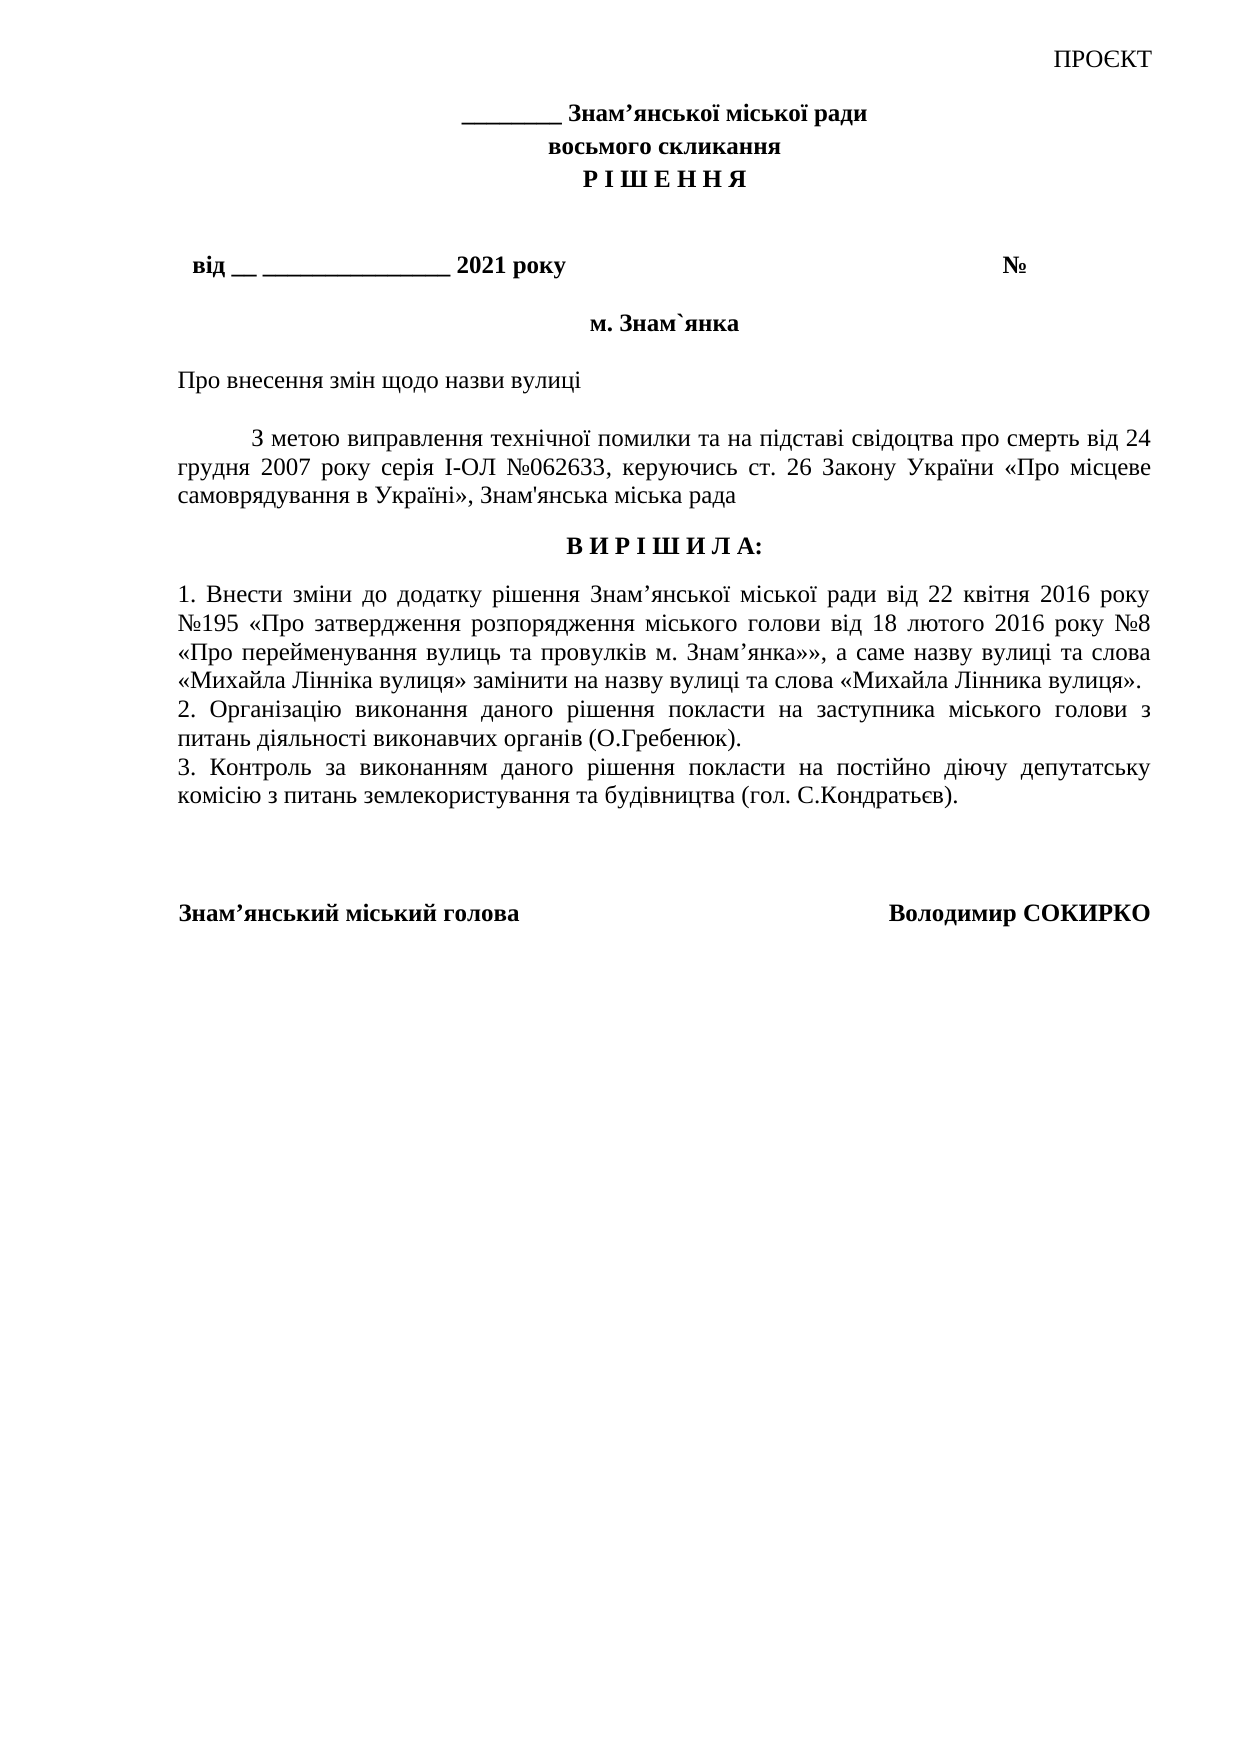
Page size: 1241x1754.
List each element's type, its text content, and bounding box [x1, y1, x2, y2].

subtitle м. Знам`янка [177, 308, 1152, 337]
text ________ Знам’янської міської ради [177, 98, 1152, 127]
text восьмого скликання [177, 131, 1152, 160]
text Про внесення змін щодо назви вулиці [177, 366, 1152, 394]
text В И Р І Ш И Л А: [177, 531, 1152, 560]
subtitle Р І Ш Е Н Н Я [177, 164, 1152, 193]
text Знам’янський міський голова Володимир СОКИРКО [177, 898, 1152, 927]
text 2. Організацію виконання даного рішення покласти на заступника міського голови з питань діяльності виконавчих органів (О.Гребенюк). [177, 694, 1152, 752]
text 1. Внести зміни до додатку рішення Знам’янської міської ради від 22 квітня 2016 року №195 «Про затвердження розпорядження міського голови від 18 лютого 2016 року №8 «Про перейменування вулиць та провулків м. Знам’янка»», а саме назву вулиці та слова «Михайла Лінніка вулиця» замінити на назву вулиці та слова «Михайла Лінника вулиця». [177, 579, 1152, 694]
text З метою виправлення технічної помилки та на підставі свідоцтва про смерть від 24 грудня 2007 року серія І-ОЛ №062633, керуючись ст. 26 Закону України «Про місцеве самоврядування в Україні», Знам'янська міська рада [177, 423, 1152, 509]
subtitle від __ _______________ 2021 року № [177, 251, 1152, 279]
text ПРОЄКТ [177, 44, 1152, 73]
text 3. Контроль за виконанням даного рішення покласти на постійно діючу депутатську комісію з питань землекористування та будівництва (гол. С.Кондратьєв). [177, 752, 1152, 809]
